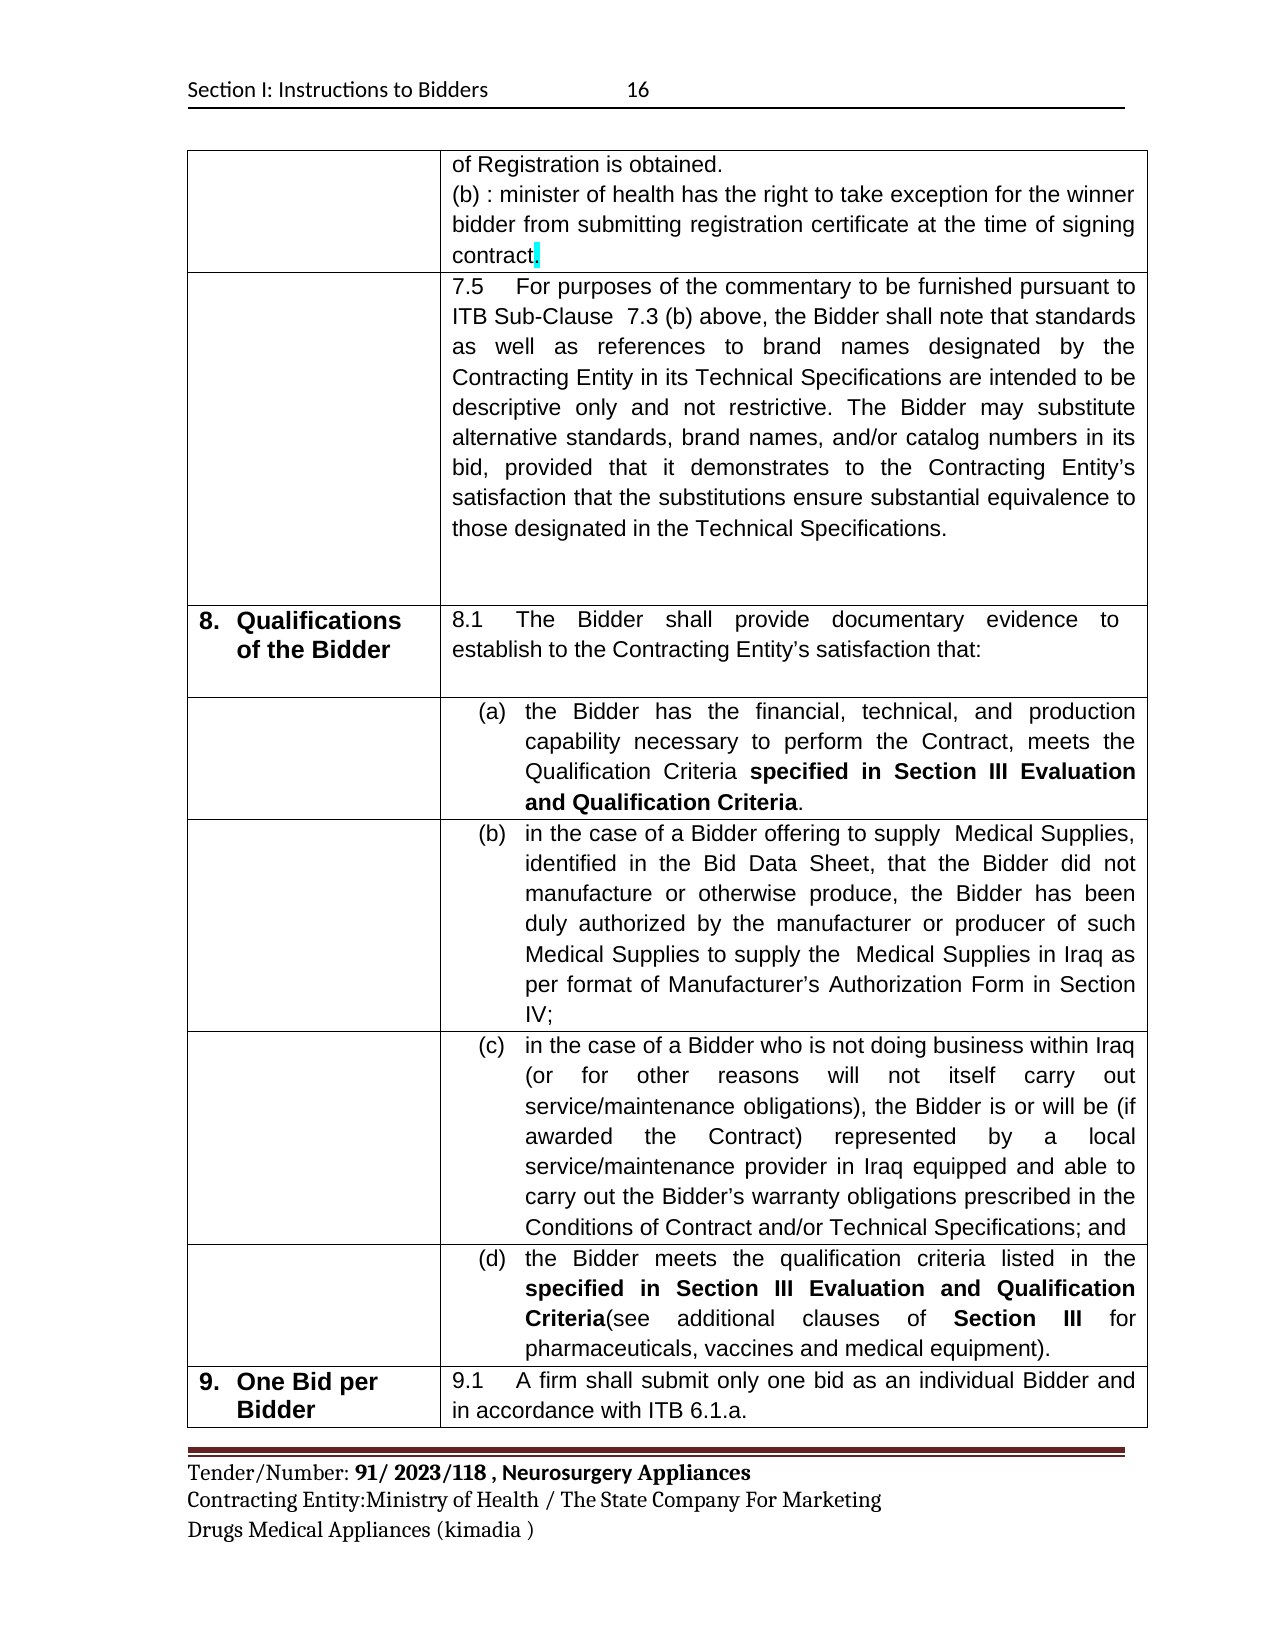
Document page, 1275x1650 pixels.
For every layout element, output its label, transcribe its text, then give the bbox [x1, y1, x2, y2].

table_cell (c) in the case of a Bidder who is not doing business within Iraq (or for other reasons will not itself carry out service/maintenance obligations), the Bidder is or will be (if awarded the Contract) represented by a local service/maintenance provider in Iraq equipped and able to carry out the Bidder’s warranty obligations prescribed in the Conditions of Contract and/or Technical Specifications; and [441, 1032, 1147, 1244]
table_cell [188, 151, 440, 272]
table_cell (b) in the case of a Bidder offering to supply Medical Supplies, identified in the Bid Data Sheet, that the Bidder did not manufacture or otherwise produce, the Bidder has been duly authorized by the manufacturer or producer of such Medical Supplies to supply the Medical Supplies in Iraq as per format of Manufacturer’s Authorization Form in Section IV; [441, 820, 1147, 1031]
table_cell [441, 151, 1147, 272]
table_cell [188, 1032, 440, 1244]
table_cell (d) the Bidder meets the qualification criteria listed in the specified in Section III Evaluation and Qualification Criteria(see additional clauses of Section III for pharmaceuticals, vaccines and medical equipment). [441, 1245, 1147, 1366]
table_cell 9. One Bid per Bidder [188, 1367, 440, 1427]
table_cell 7.5 For purposes of the commentary to be furnished pursuant to ITB Sub-Clause 7.3 (b) above, the Bidder shall note that standards as well as references to brand names designated by the Contracting Entity in its Technical Specifications are intended to be descriptive only and not restrictive. The Bidder may substitute alternative standards, brand names, and/or catalog numbers in its bid, provided that it demonstrates to the Contracting Entity’s satisfaction that the substitutions ensure substantial equivalence to those designated in the Technical Specifications. [441, 273, 1147, 605]
table_cell 8. Qualifications of the Bidder [188, 606, 440, 697]
table_cell 9.1 A firm shall submit only one bid as an individual Bidder and in accordance with ITB 6.1.a. [441, 1367, 1147, 1427]
table_cell [188, 1245, 440, 1366]
table_cell (a) the Bidder has the financial, technical, and production capability necessary to perform the Contract, meets the Qualification Criteria specified in Section III Evaluation and Qualification Criteria. [441, 698, 1147, 819]
table_cell [188, 273, 440, 605]
table_cell [188, 820, 440, 1031]
table_cell 8.1 The Bidder shall provide documentary evidence to establish to the Contracting Entity’s satisfaction that: [441, 606, 1147, 697]
table_cell [188, 698, 440, 819]
